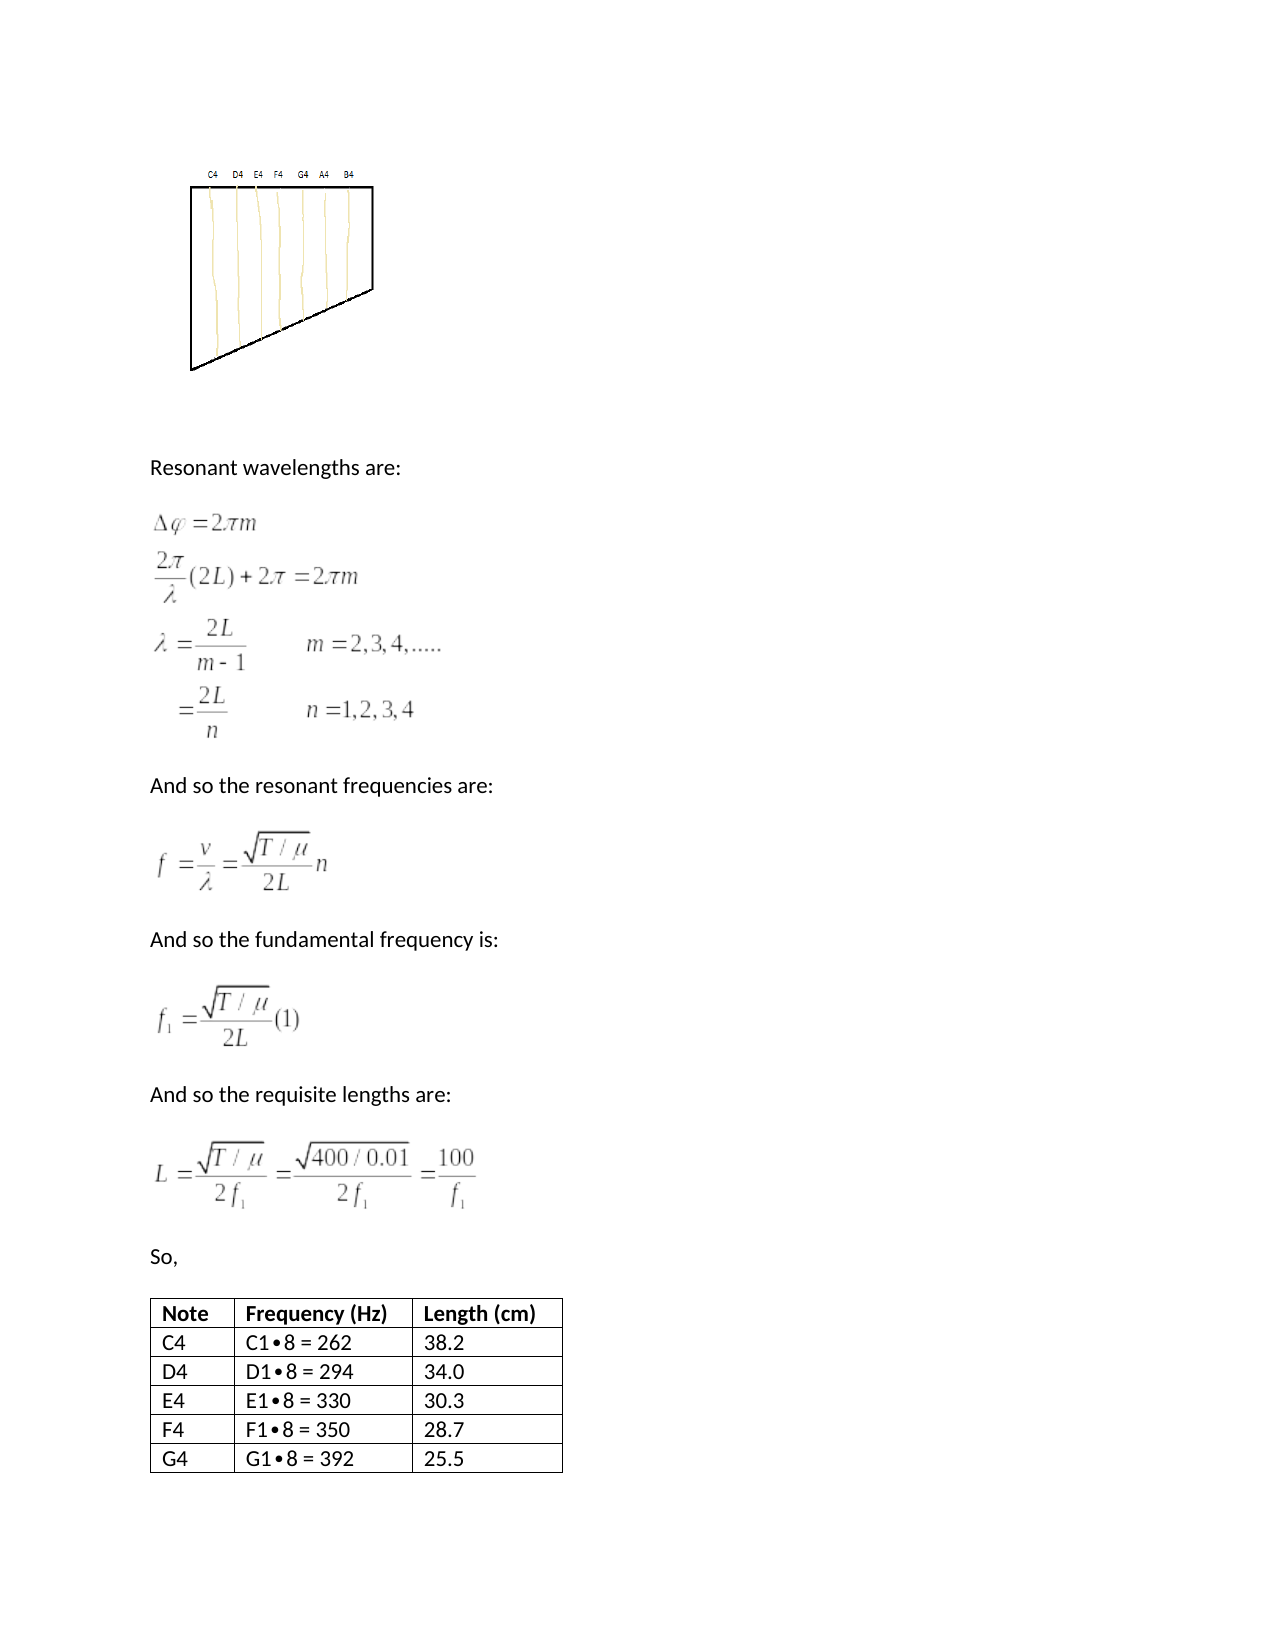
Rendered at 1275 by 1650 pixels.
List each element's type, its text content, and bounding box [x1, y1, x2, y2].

table_cell 34.0 [413, 1357, 562, 1385]
table_cell 38.2 [413, 1328, 562, 1356]
table_cell F1∙8 = 350 [235, 1415, 412, 1443]
text And so the requisite lengths are: [150, 1080, 1125, 1108]
text Resonant wavelengths are: [150, 453, 1125, 481]
table_cell E1∙8 = 330 [235, 1386, 412, 1414]
table_cell G1∙8 = 392 [235, 1444, 412, 1472]
table_cell D4 [151, 1357, 234, 1385]
table_cell G4 [151, 1444, 234, 1472]
table_cell D1∙8 = 294 [235, 1357, 412, 1385]
table_cell C1∙8 = 262 [235, 1328, 412, 1356]
table_cell F4 [151, 1415, 234, 1443]
table_header Note [151, 1299, 234, 1327]
table_cell 30.3 [413, 1386, 562, 1414]
text And so the resonant frequencies are: [150, 771, 1125, 799]
table_cell E4 [151, 1386, 234, 1414]
text And so the fundamental frequency is: [150, 925, 1125, 953]
table_header Frequency (Hz) [235, 1299, 412, 1327]
picture [150, 150, 454, 425]
table_cell C4 [151, 1328, 234, 1356]
table_header Length (cm) [413, 1299, 562, 1327]
text So, [150, 1242, 1125, 1270]
table_cell 25.5 [413, 1444, 562, 1472]
table_cell 28.7 [413, 1415, 562, 1443]
